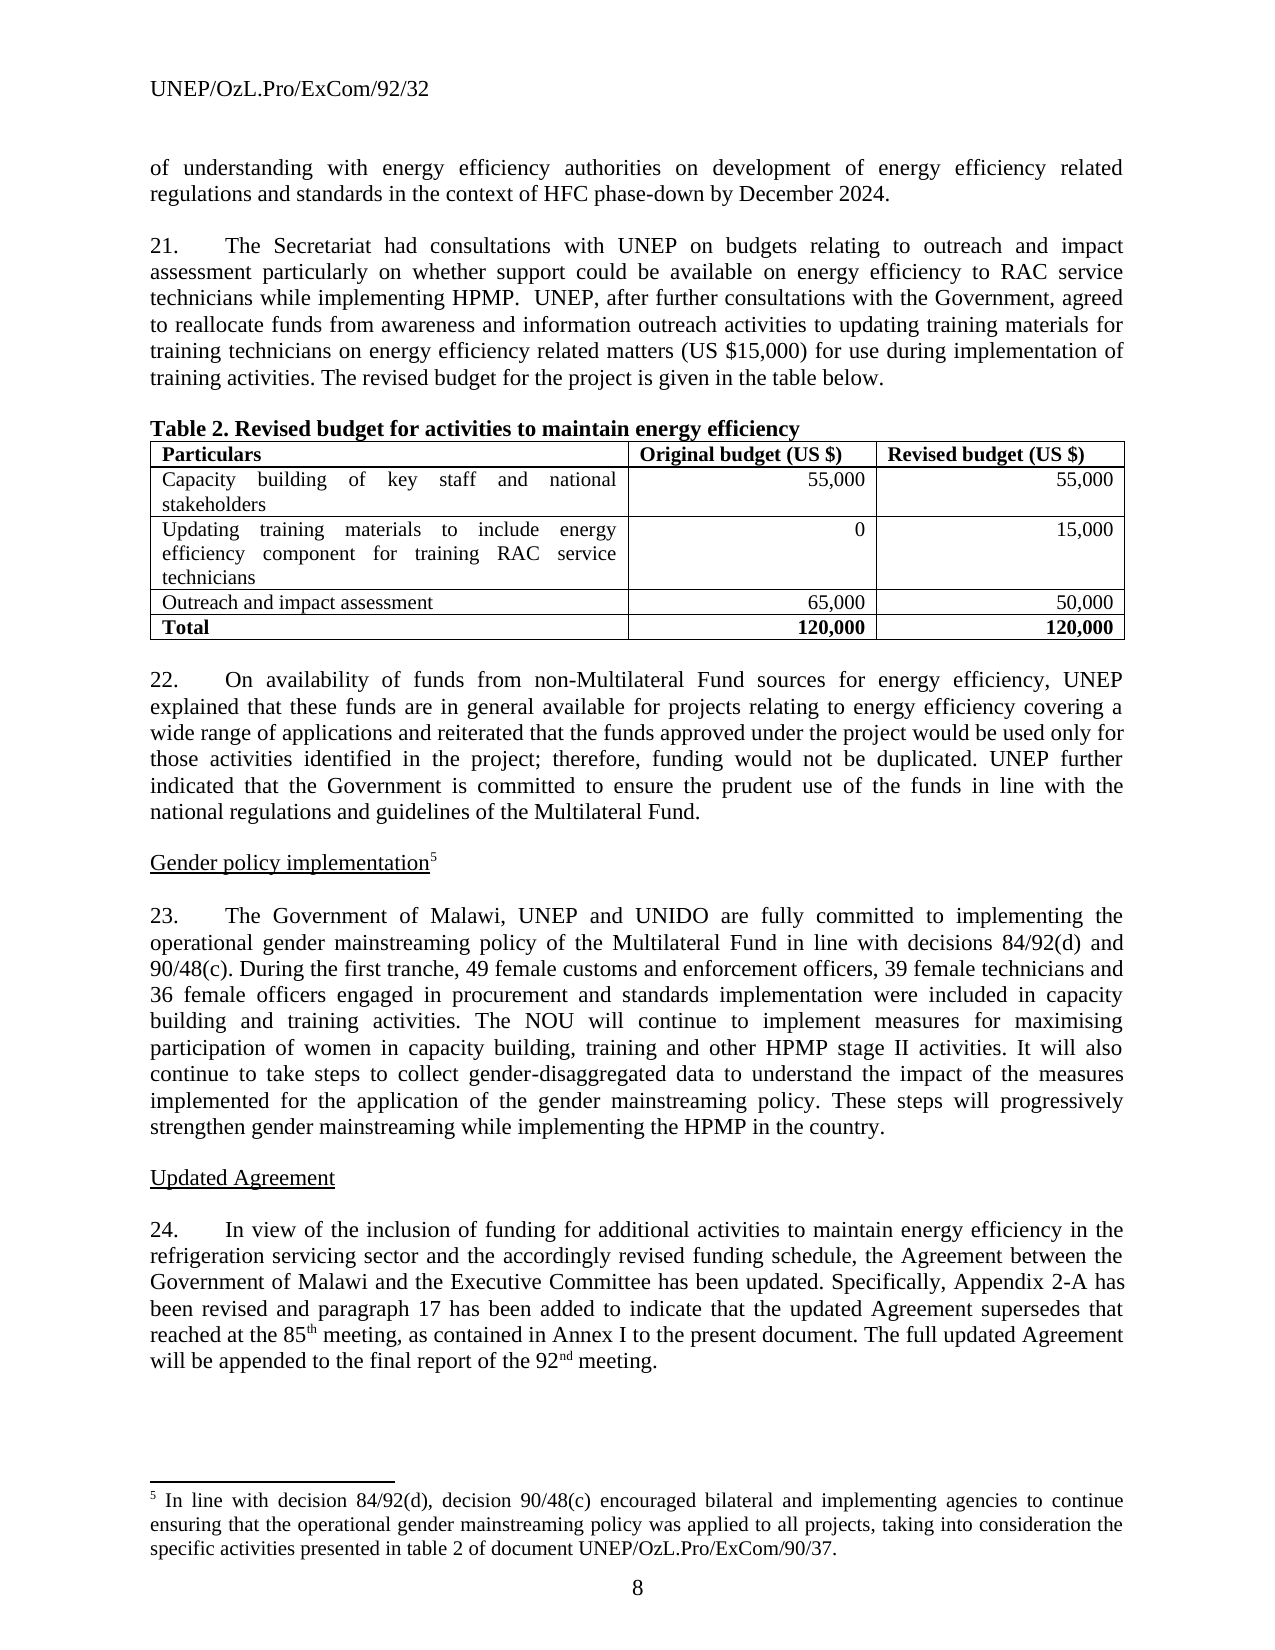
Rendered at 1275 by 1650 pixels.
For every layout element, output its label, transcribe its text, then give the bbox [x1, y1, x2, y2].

table_cell Total [151, 615, 628, 639]
table_cell 0 [629, 517, 876, 589]
table_header Particulars [151, 442, 628, 466]
table_cell 15,000 [877, 517, 1124, 589]
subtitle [150, 154, 1125, 207]
subtitle Updated Agreement [150, 1164, 1125, 1191]
subtitle On availability of funds from non-Multilateral Fund sources for energy efficiency, UNEP explained that these funds are in general available for projects relating to energy efficiency covering a wide range of applications and reiterated that the funds approved under the project would be used only for those activities identified in the project; therefore, funding would not be duplicated. UNEP further indicated that the Government is committed to ensure the prudent use of the funds in line with the national regulations and guidelines of the Multilateral Fund. [150, 666, 1125, 824]
table_cell 65,000 [629, 590, 876, 614]
table_cell 50,000 [877, 590, 1124, 614]
text Table 2. Revised budget for activities to maintain energy efficiency [150, 415, 1125, 441]
table_cell 120,000 [877, 615, 1124, 639]
table_cell Updating training materials to include energy efficiency component for training RAC service technicians [151, 517, 628, 589]
table_cell 120,000 [629, 615, 876, 639]
text Gender policy implementation [150, 849, 1125, 876]
table_cell Outreach and impact assessment [151, 590, 628, 614]
table_cell 55,000 [877, 468, 1124, 516]
subtitle In view of the inclusion of funding for additional activities to maintain energy efficiency in the refrigeration servicing sector and the accordingly revised funding schedule, the Agreement between the Government of Malawi and the Executive Committee has been updated. Specifically, Appendix 2-A has been revised and paragraph 17 has been added to indicate that the updated Agreement supersedes that reached at the 85th meeting, as contained in Annex I to the present document. The full updated Agreement will be appended to the final report of the 92nd meeting. [150, 1216, 1125, 1374]
table_cell 55,000 [629, 468, 876, 516]
table_header Revised budget (US $) [877, 442, 1124, 466]
table_header Original budget (US $) [629, 442, 876, 466]
table_cell Capacity building of key staff and national stakeholders [151, 468, 628, 516]
subtitle The Government of Malawi, UNEP and UNIDO are fully committed to implementing the operational gender mainstreaming policy of the Multilateral Fund in line with decisions 84/92(d) and 90/48(c). During the first tranche, 49 female customs and enforcement officers, 39 female technicians and 36 female officers engaged in procurement and standards implementation were included in capacity building and training activities. The NOU will continue to implement measures for maximising participation of women in capacity building, training and other HPMP stage II activities. It will also continue to take steps to collect gender-disaggregated data to understand the impact of the measures implemented for the application of the gender mainstreaming policy. These steps will progressively strengthen gender mainstreaming while implementing the HPMP in the country. [150, 902, 1125, 1139]
subtitle The Secretariat had consultations with UNEP on budgets relating to outreach and impact assessment particularly on whether support could be available on energy efficiency to RAC service technicians while implementing HPMP. UNEP, after further consultations with the Government, agreed to reallocate funds from awareness and information outreach activities to updating training materials for training technicians on energy efficiency related matters (US $15,000) for use during implementation of training activities. The revised budget for the project is given in the table below. [150, 232, 1125, 390]
